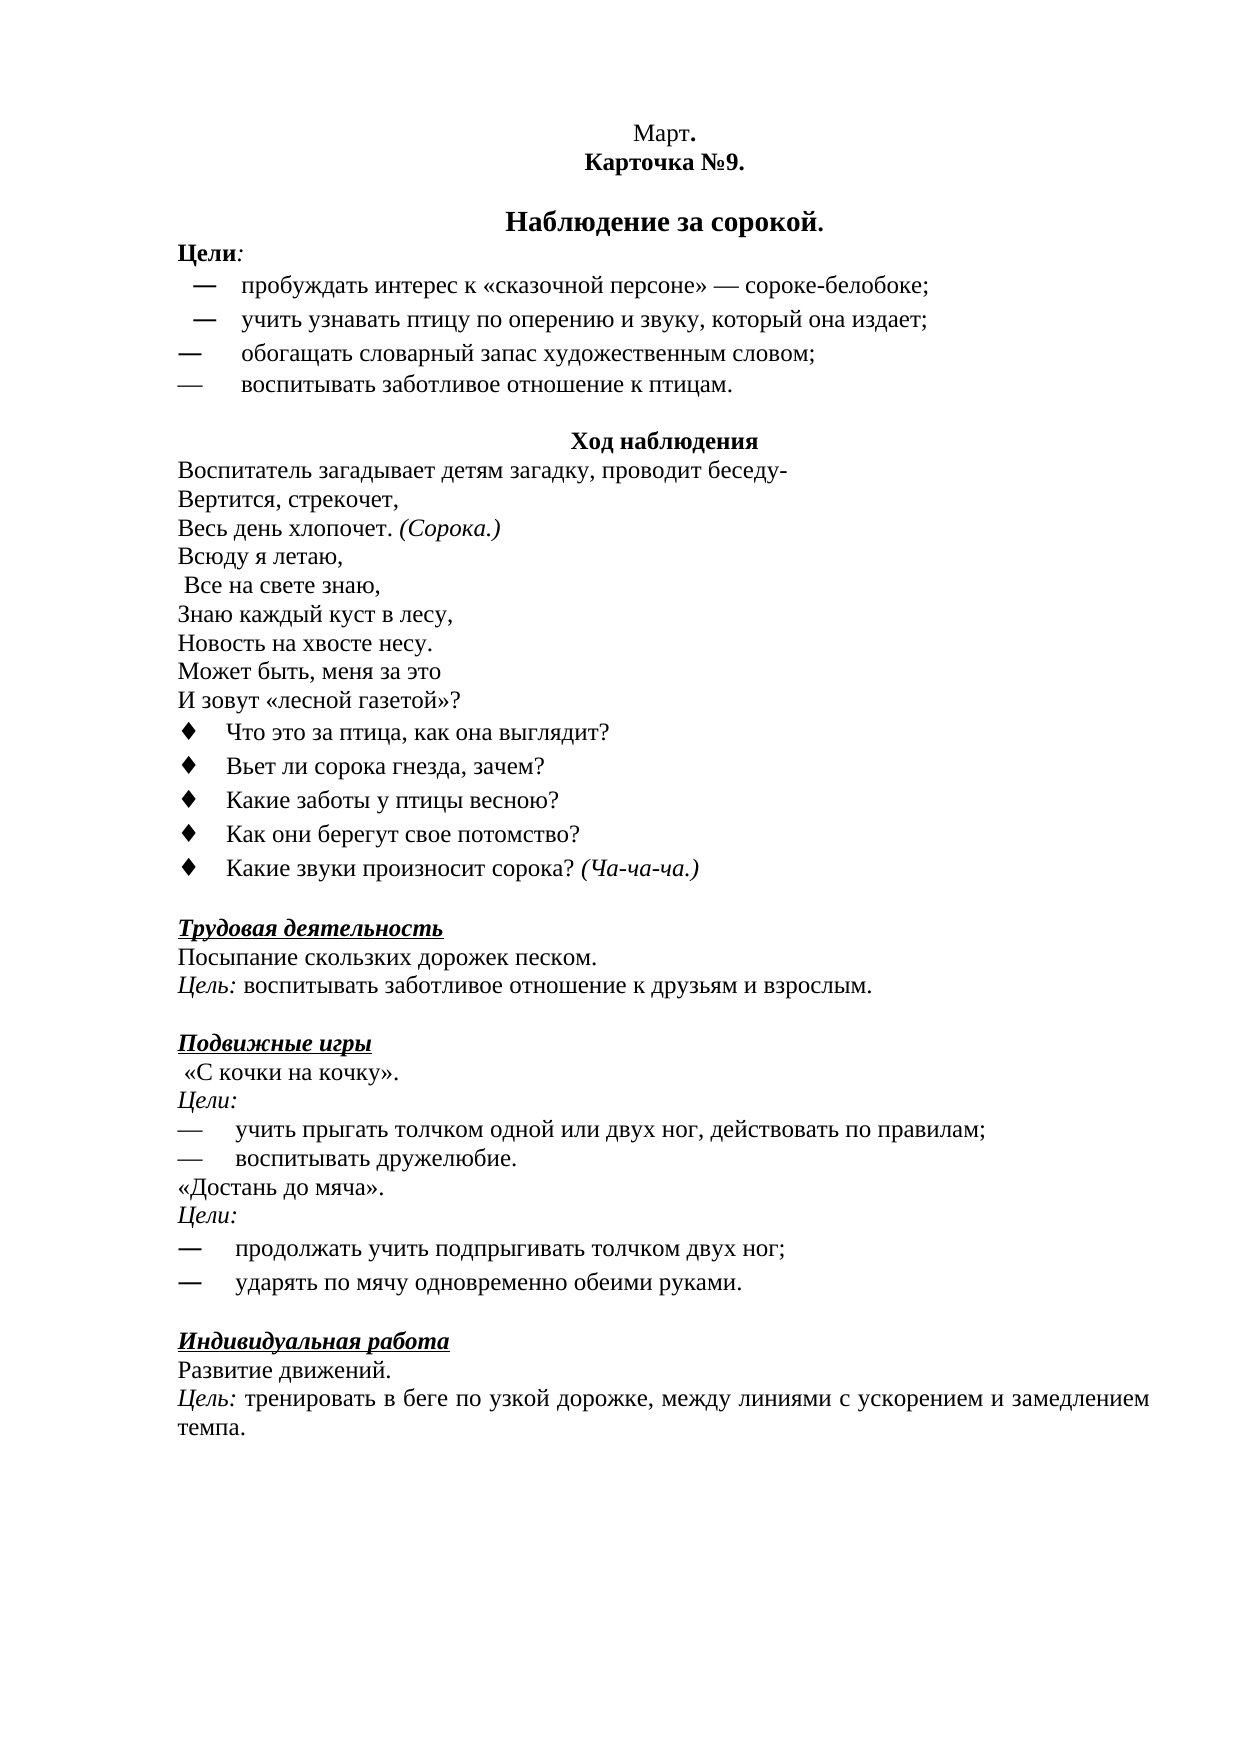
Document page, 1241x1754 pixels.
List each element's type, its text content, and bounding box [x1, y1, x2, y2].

text — учить прыгать толчком одной или двух ног, действовать по правилам; [177, 1114, 1152, 1143]
text Все на свете знаю, [177, 570, 1152, 599]
list Что это за птица, как она выглядит? [177, 714, 1152, 748]
text Воспитатель загадывает детям загадку, проводит беседу- [177, 455, 1152, 484]
text — воспитывать заботливое отношение к птицам. [177, 369, 1152, 398]
text Март. [177, 118, 1152, 147]
text Новость на хвосте несу. [177, 628, 1152, 656]
list Вьет ли сорока гнезда, зачем? [177, 748, 1152, 782]
text Посыпание скользких дорожек песком. [177, 942, 1152, 970]
text Цели: [177, 1200, 1152, 1229]
text Трудовая деятельность [177, 913, 1152, 942]
text «С кочки на кочку». [177, 1057, 1152, 1085]
list Как они берегут свое потомство? [177, 816, 1152, 850]
list пробуждать интерес к «сказочной персоне» — сороке-белобоке; [192, 267, 1152, 301]
text — воспитывать дружелюбие. [177, 1143, 1152, 1172]
list Какие звуки произносит сорока? (Ча-ча-ча.) [177, 850, 1152, 884]
text Наблюдение за сорокой. [177, 204, 1152, 238]
text Цели: [177, 238, 1152, 267]
text Ход наблюдения [177, 426, 1152, 455]
text Цели: [177, 1085, 1152, 1114]
text Вертится, стрекочет, [177, 484, 1152, 513]
text Может быть, меня за это [177, 656, 1152, 685]
text Подвижные игры [177, 1028, 1152, 1057]
text Индивидуальная работа [177, 1326, 1152, 1355]
text Всюду я летаю, [177, 541, 1152, 570]
list Какие заботы у птицы весною? [177, 782, 1152, 816]
text Весь день хлопочет. (Сорока.) [177, 513, 1152, 541]
list учить узнавать птицу по оперению и звуку, который она издает; [192, 301, 1152, 335]
list продолжать учить подпрыгивать толчком двух ног; [177, 1229, 1152, 1263]
text Развитие движений. [177, 1355, 1152, 1383]
list обогащать словарный запас художественным словом; [177, 335, 1152, 369]
text Цель: воспитывать заботливое отношение к друзьям и взрослым. [177, 970, 1152, 999]
list ударять по мячу одновременно обеими руками. [177, 1263, 1152, 1297]
text Знаю каждый куст в лесу, [177, 599, 1152, 628]
text И зовут «лесной газетой»? [177, 685, 1152, 714]
text «Достань до мяча». [177, 1172, 1152, 1200]
text Карточка №9. [177, 147, 1152, 176]
text Цель: тренировать в беге по узкой дорожке, между линиями с ускорением и замедлением темпа. [177, 1383, 1152, 1441]
